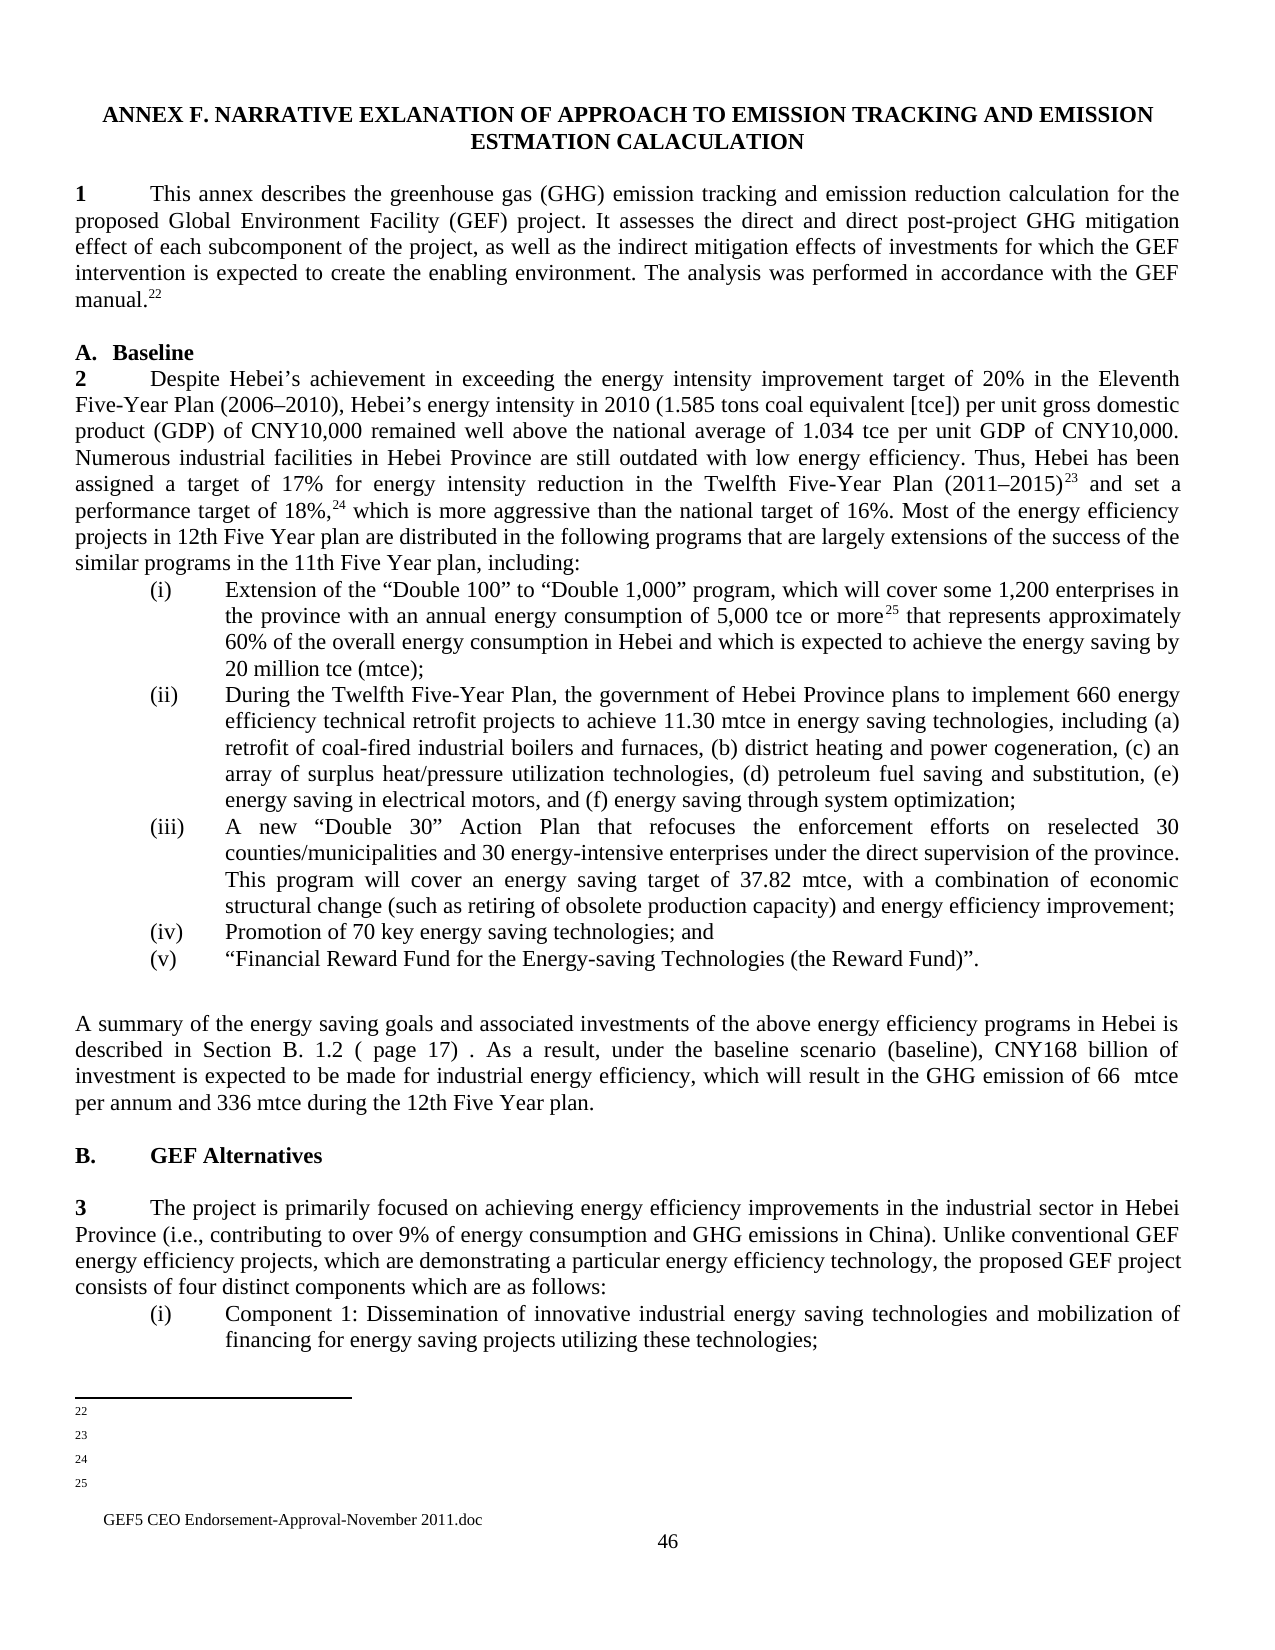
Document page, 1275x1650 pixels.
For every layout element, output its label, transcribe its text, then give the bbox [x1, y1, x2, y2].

list “Financial Reward Fund for the Energy-saving Technologies (the Reward Fund)”. [150, 945, 1181, 971]
list During the Twelfth Five-Year Plan, the government of Hebei Province plans to implement 660 energy efficiency technical retrofit projects to achieve 11.30 mtce in energy saving technologies, including (a) retrofit of coal-fired industrial boilers and furnaces, (b) district heating and power cogeneration, (c) an array of surplus heat/pressure utilization technologies, (d) petroleum fuel saving and substitution, (e) energy saving in electrical motors, and (f) energy saving through system optimization; [150, 681, 1181, 813]
text Despite Hebei’s achievement in exceeding the energy intensity improvement target of 20% in the Eleventh Five-Year Plan (2006–2010), Hebei’s energy intensity in 2010 (1.585 tons coal equivalent [tce]) per unit gross domestic product (GDP) of CNY10,000 remained well above the national average of 1.034 tce per unit GDP of CNY10,000. Numerous industrial facilities in Hebei Province are still outdated with low energy efficiency. Thus, Hebei has been assigned a target of 17% for energy intensity reduction in the Twelfth Five-Year Plan (2011–2015) and set a performance target of 18%, which is more aggressive than the national target of 16%. Most of the energy efficiency projects in 12th Five Year plan are distributed in the following programs that are largely extensions of the success of the similar programs in the 11th Five Year plan, including: [75, 365, 1181, 576]
list Promotion of 70 key energy saving technologies; and [150, 918, 1181, 945]
text This annex describes the greenhouse gas (GHG) emission tracking and emission reduction calculation for the proposed Global Environment Facility (GEF) project. It assesses the direct and direct post-project GHG mitigation effect of each subcomponent of the project, as well as the indirect mitigation effects of investments for which the GEF intervention is expected to create the enabling environment. The analysis was performed in accordance with the GEF manual. [75, 180, 1181, 312]
text The project is primarily focused on achieving energy efficiency improvements in the industrial sector in Hebei Province (i.e., contributing to over 9% of energy consumption and GHG emissions in China). Unlike conventional GEF energy efficiency projects, which are demonstrating a particular energy efficiency technology, the proposed GEF project consists of four distinct components which are as follows: [75, 1194, 1181, 1300]
list Extension of the “Double 100” to “Double 1,000” program, which will cover some 1,200 enterprises in the province with an annual energy consumption of 5,000 tce or more that represents approximately 60% of the overall energy consumption in Hebei and which is expected to achieve the energy saving by 20 million tce (mtce); [150, 576, 1181, 681]
list Baseline [75, 338, 1181, 365]
list GEF Alternatives [75, 1142, 1181, 1168]
list Component 1: Dissemination of innovative industrial energy saving technologies and mobilization of financing for energy saving projects utilizing these technologies; [150, 1300, 1181, 1352]
text A summary of the energy saving goals and associated investments of the above energy efficiency programs in Hebei is described in Section B. 1.2 ( page 17) . As a result, under the baseline scenario (baseline), CNY168 billion of investment is expected to be made for industrial energy efficiency, which will result in the GHG emission of 66 mtce per annum and 336 mtce during the 12th Five Year plan. [75, 1010, 1181, 1115]
list A new “Double 30” Action Plan that refocuses the enforcement efforts on reselected 30 counties/municipalities and 30 energy-intensive enterprises under the direct supervision of the province. This program will cover an energy saving target of 37.82 mtce, with a combination of economic structural change (such as retiring of obsolete production capacity) and energy efficiency improvement; [150, 813, 1181, 918]
text ANNEX F. NARRATIVE EXLANATION OF APPROACH TO EMISSION TRACKING AND EMISSION ESTMATION CALACULATION [75, 101, 1181, 154]
